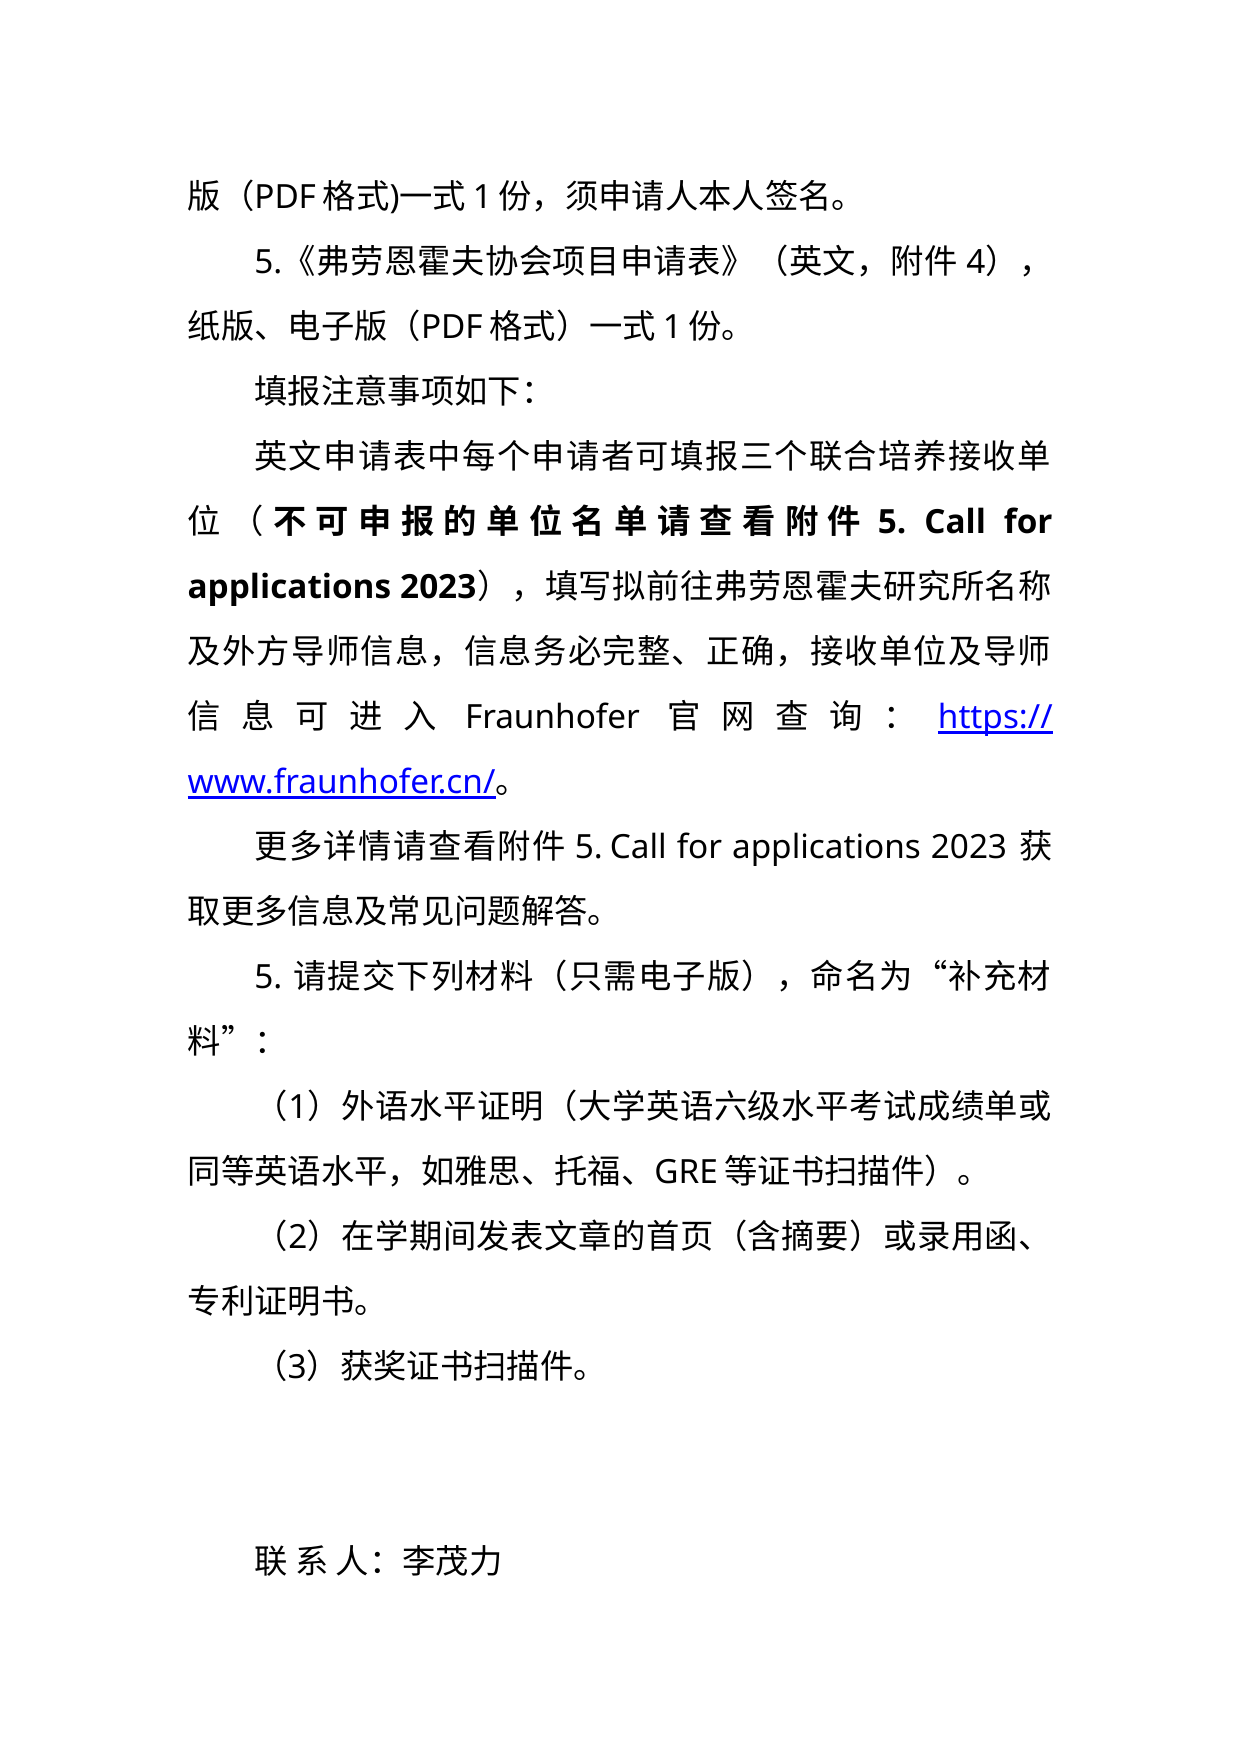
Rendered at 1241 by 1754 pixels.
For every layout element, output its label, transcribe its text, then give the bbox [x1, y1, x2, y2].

text 联 系 人：李茂力 [187, 1527, 1053, 1592]
text 英文申请表中每个申请者可填报三个联合培养接收单位（不可申报的单位名单请查看附件5. Call for applications 2023），填写拟前往弗劳恩霍夫研究所名称及外方导师信息，信息务必完整、正确，接收单位及导师信息可进入Fraunhofer官网查询：https://www.fraunhofer.cn/。 [187, 422, 1053, 812]
text （3）获奖证书扫描件。 [187, 1332, 1053, 1397]
text 5. 请提交下列材料（只需电子版），命名为“补充材料”： [187, 942, 1053, 1072]
text （2）在学期间发表文章的首页（含摘要）或录用函、专利证明书。 [187, 1202, 1053, 1332]
text （1）外语水平证明（大学英语六级水平考试成绩单或同等英语水平，如雅思、托福、GRE等证书扫描件）。 [187, 1072, 1053, 1202]
text 5.《弗劳恩霍夫协会项目申请表》（英文，附件4），纸版、电子版（PDF格式）一式1份。 [187, 227, 1053, 357]
text 更多详情请查看附件5. Call for applications 2023 获取更多信息及常见问题解答。 [187, 812, 1053, 942]
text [187, 162, 1053, 227]
text 填报注意事项如下： [187, 357, 1053, 422]
